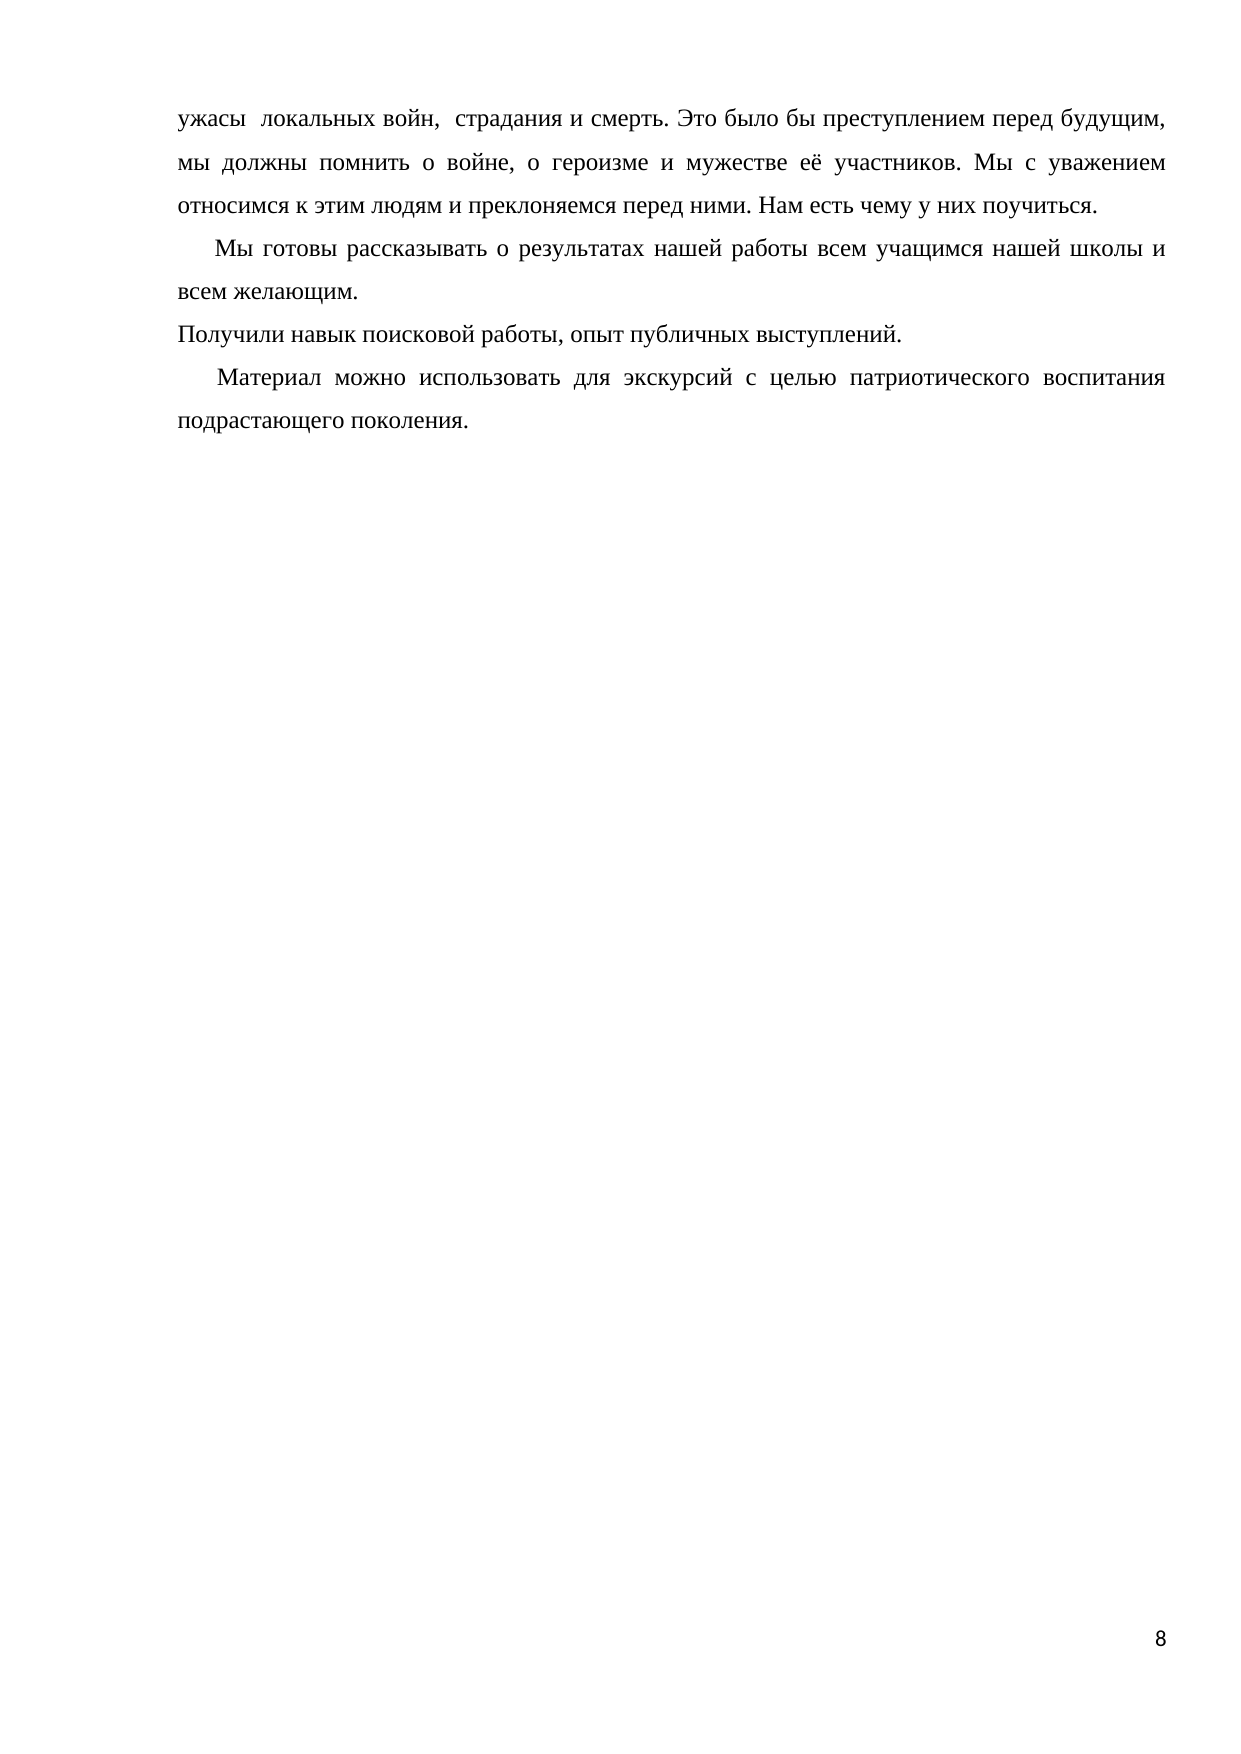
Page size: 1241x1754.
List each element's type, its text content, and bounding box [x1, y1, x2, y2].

text Мы готовы рассказывать о результатах нашей работы всем учащимся нашей школы и всем желающим. [177, 233, 1167, 305]
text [177, 103, 1167, 218]
text Материал можно использовать для экскурсий с целью патриотического воспитания подрастающего поколения. [177, 362, 1167, 434]
text Получили навык поисковой работы, опыт публичных выступлений. [177, 319, 1167, 348]
